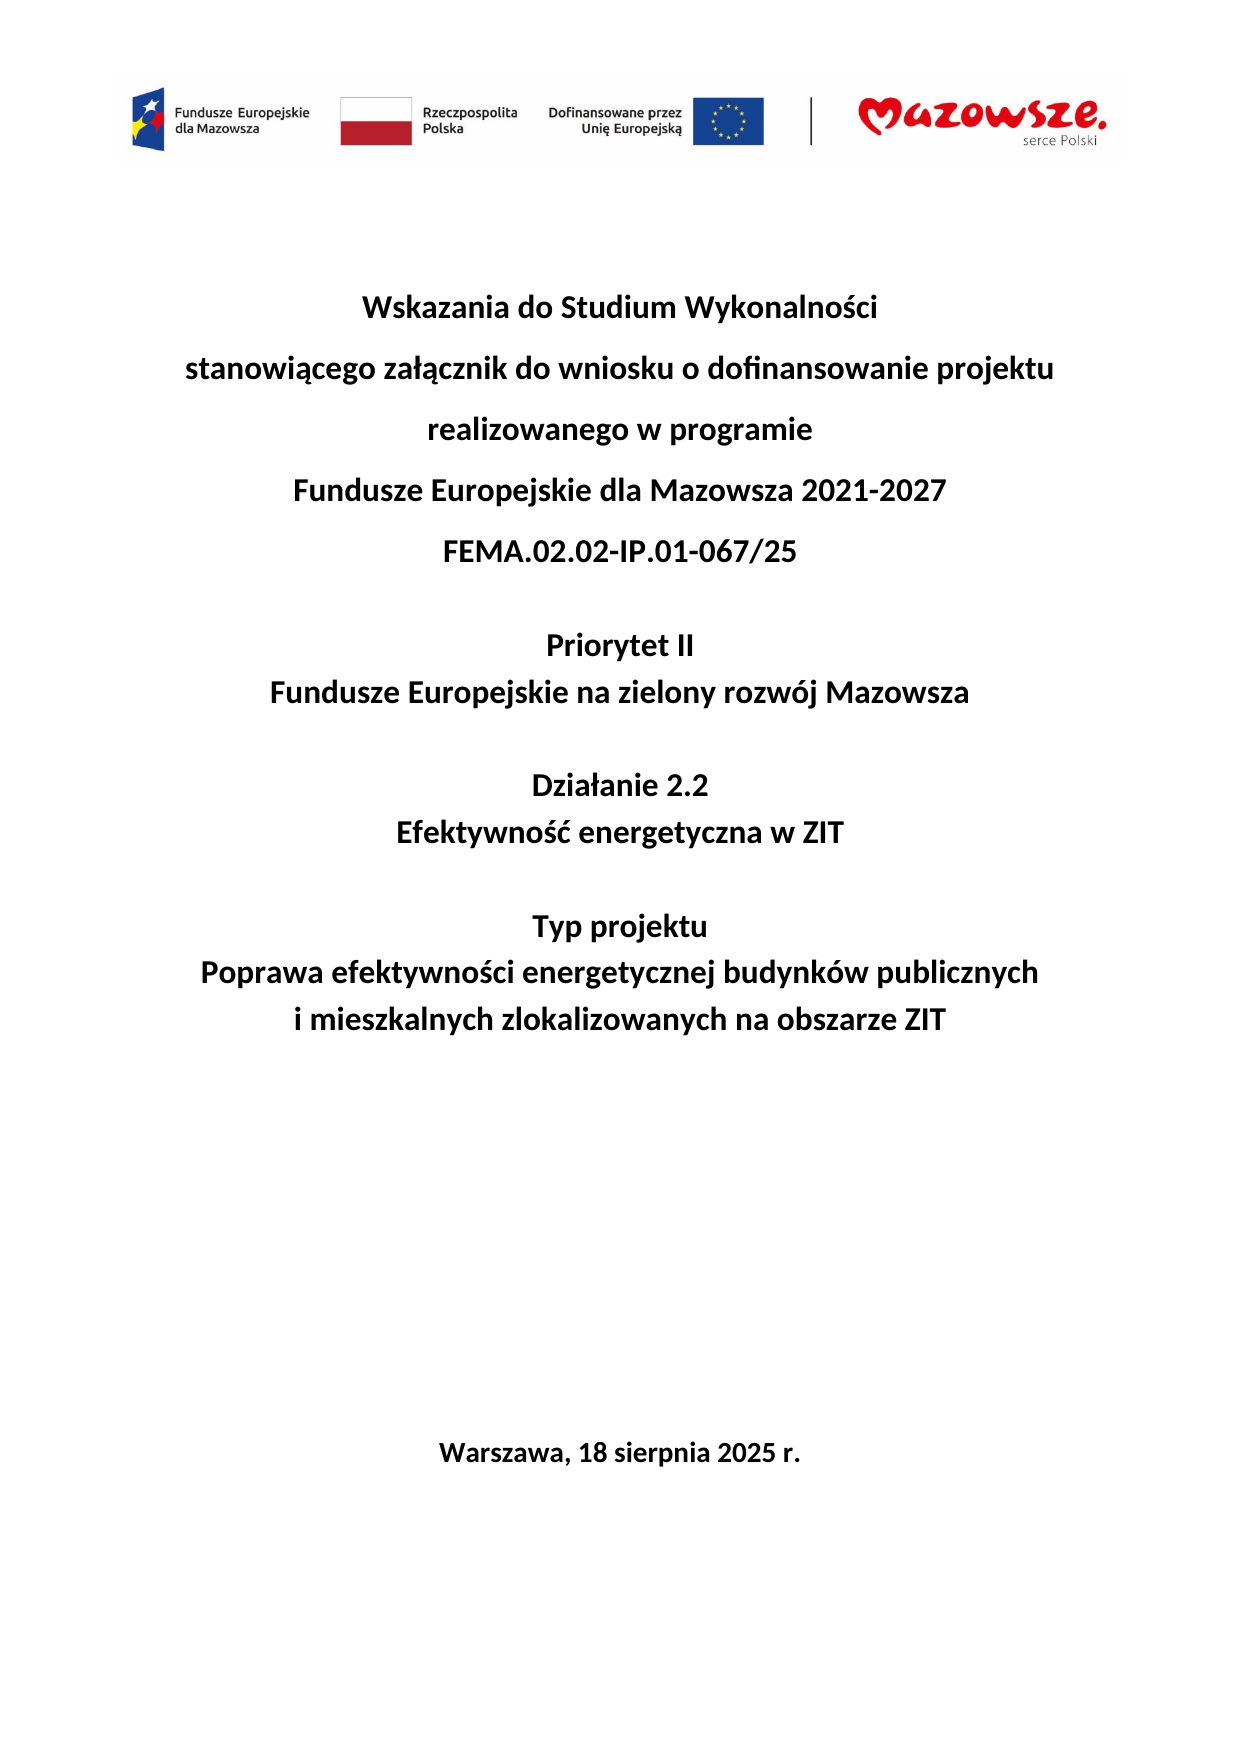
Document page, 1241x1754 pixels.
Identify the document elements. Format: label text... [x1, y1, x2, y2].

text Typ projektu [118, 905, 1122, 945]
text stanowiącego załącznik do wniosku o dofinansowanie projektu realizowanego w programie [118, 347, 1122, 449]
text Fundusze Europejskie na zielony rozwój Mazowsza [118, 671, 1122, 712]
text Priorytet II [118, 624, 1122, 665]
text Działanie 2.2 [118, 764, 1122, 805]
text Fundusze Europejskie dla Mazowsza 2021-2027 [118, 469, 1122, 510]
text FEMA.02.02-IP.01-067/25 [118, 531, 1122, 571]
text Poprawa efektywności energetycznej budynków publicznych i mieszkalnych zlokalizowanych na obszarze ZIT [118, 951, 1122, 1039]
text Wskazania do Studium Wykonalności [118, 286, 1122, 327]
text Warszawa, 18 sierpnia 2025 r. [118, 1434, 1122, 1470]
picture [118, 73, 1123, 165]
text Efektywność energetyczna w ZIT [118, 811, 1122, 852]
